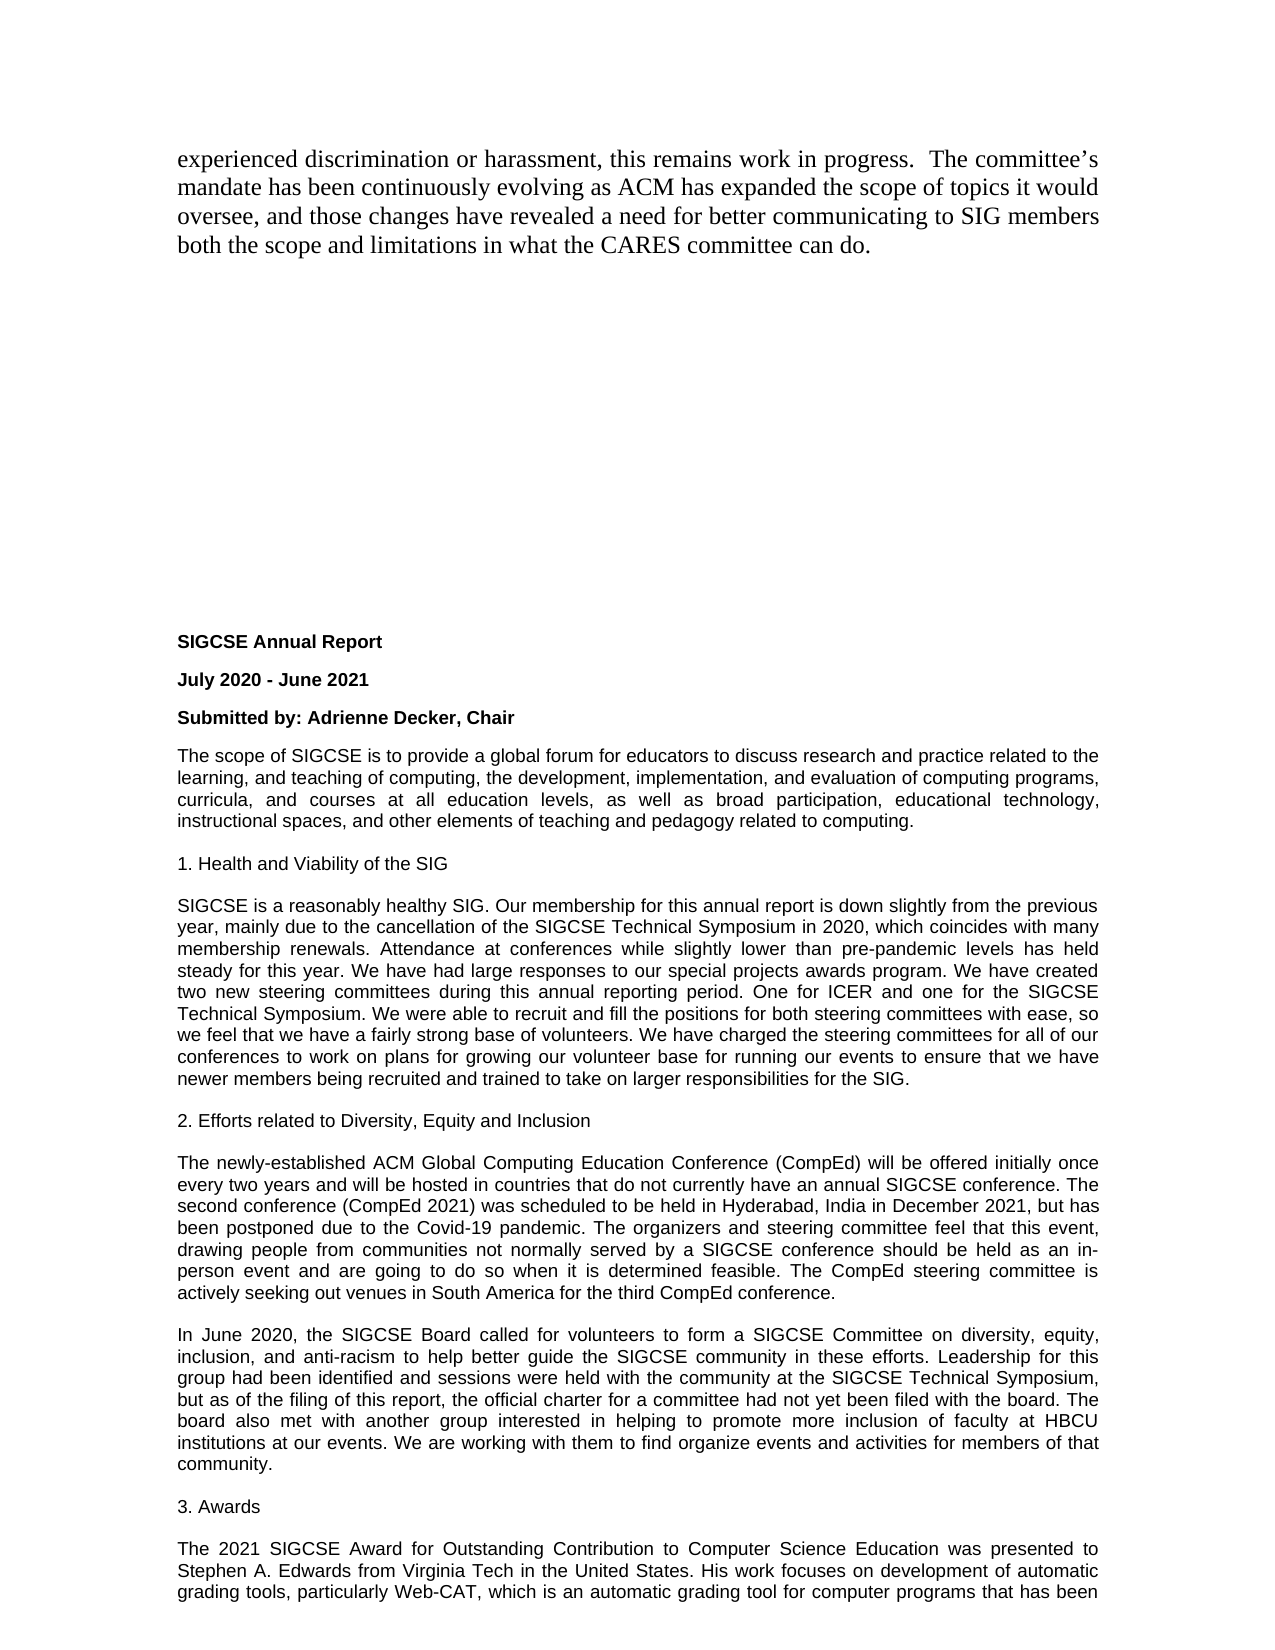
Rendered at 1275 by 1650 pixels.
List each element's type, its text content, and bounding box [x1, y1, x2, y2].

text SIGCSE is a reasonably healthy SIG. Our membership for this annual report is down slightly from the previous year, mainly due to the cancellation of the SIGCSE Technical Symposium in 2020, which coincides with many membership renewals. Attendance at conferences while slightly lower than pre-pandemic levels has held steady for this year. We have had large responses to our special projects awards program. We have created two new steering committees during this annual reporting period. One for ICER and one for the SIGCSE Technical Symposium. We were able to recruit and fill the positions for both steering committees with ease, so we feel that we have a fairly strong base of volunteers. We have charged the steering committees for all of our conferences to work on plans for growing our volunteer base for running our events to ensure that we have newer members being recruited and trained to take on larger responsibilities for the SIG. [177, 895, 1100, 1089]
text July 2020 - June 2021 [177, 669, 1100, 690]
text In June 2020, the SIGCSE Board called for volunteers to form a SIGCSE Committee on diversity, equity, inclusion, and anti-racism to help better guide the SIGCSE community in these efforts. Leadership for this group had been identified and sessions were held with the community at the SIGCSE Technical Symposium, but as of the filing of this report, the official charter for a committee had not yet been filed with the board. The board also met with another group interested in helping to promote more inclusion of faculty at HBCU institutions at our events. We are working with them to find organize events and activities for members of that community. [177, 1324, 1100, 1475]
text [177, 144, 1100, 259]
text SIGCSE Annual Report [177, 631, 1100, 652]
text The newly-established ACM Global Computing Education Conference (CompEd) will be offered initially once every two years and will be hosted in countries that do not currently have an annual SIGCSE conference. The second conference (CompEd 2021) was scheduled to be held in Hyderabad, India in December 2021, but has been postponed due to the Covid-19 pandemic. The organizers and steering committee feel that this event, drawing people from communities not normally served by a SIGCSE conference should be held as an in-person event and are going to do so when it is determined feasible. The CompEd steering committee is actively seeking out venues in South America for the third CompEd conference. [177, 1152, 1100, 1303]
text The scope of SIGCSE is to provide a global forum for educators to discuss research and practice related to the learning, and teaching of computing, the development, implementation, and evaluation of computing programs, curricula, and courses at all education levels, as well as broad participation, educational technology, instructional spaces, and other elements of teaching and pedagogy related to computing. [177, 745, 1100, 832]
text 3. Awards [177, 1496, 1100, 1517]
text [177, 1538, 1100, 1603]
text 2. Efforts related to Diversity, Equity and Inclusion [177, 1110, 1100, 1131]
text 1. Health and Viability of the SIG [177, 852, 1100, 874]
text Submitted by: Adrienne Decker, Chair [177, 707, 1100, 729]
